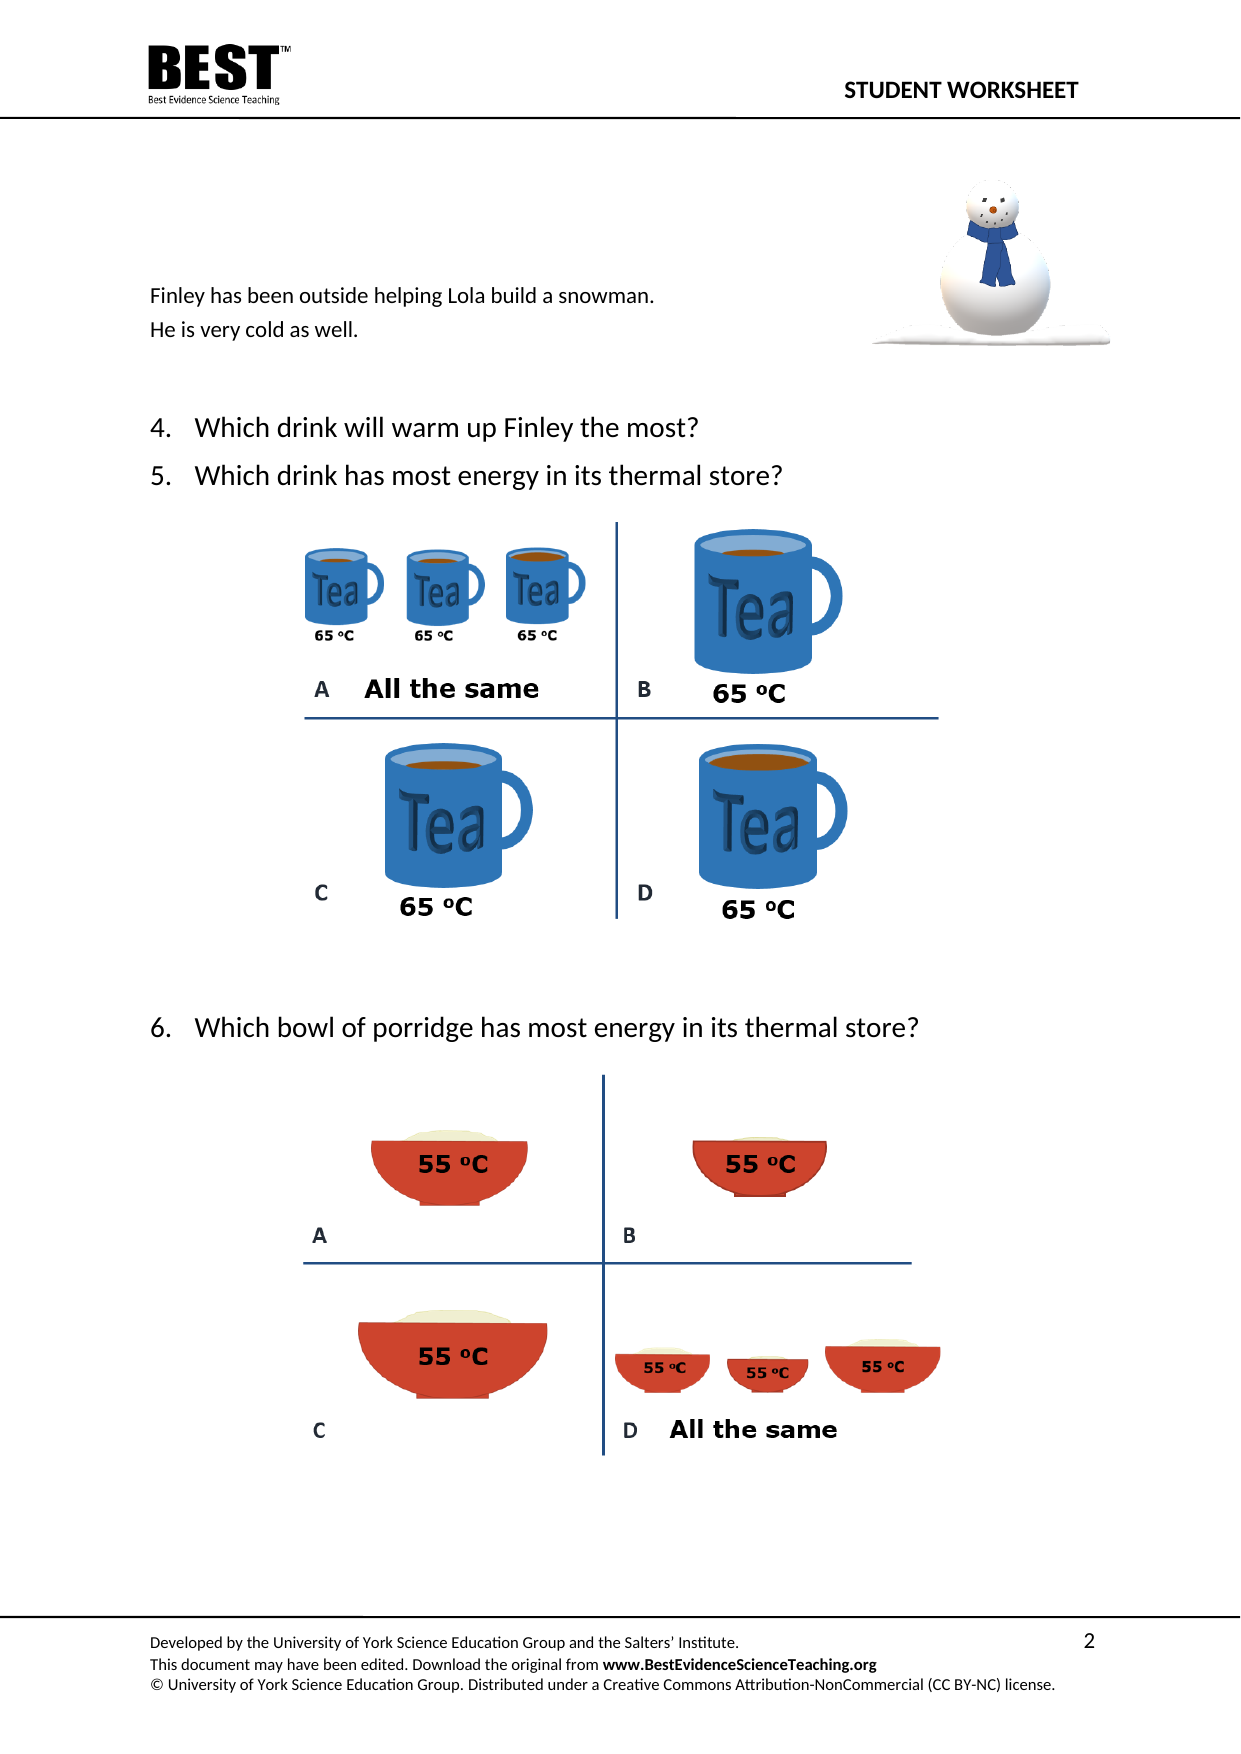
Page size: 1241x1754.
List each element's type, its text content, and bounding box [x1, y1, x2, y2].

list Which drink has most energy in its thermal store? [150, 457, 1090, 492]
picture [148, 44, 291, 105]
list Which drink will warm up Finley the most? [150, 409, 1090, 444]
list Which bowl of porridge has most energy in its thermal store? [150, 1009, 1090, 1045]
text He is very cold as well. [150, 315, 871, 343]
picture [871, 175, 1111, 352]
text Finley has been outside helping Lola build a snowman. [150, 281, 871, 309]
